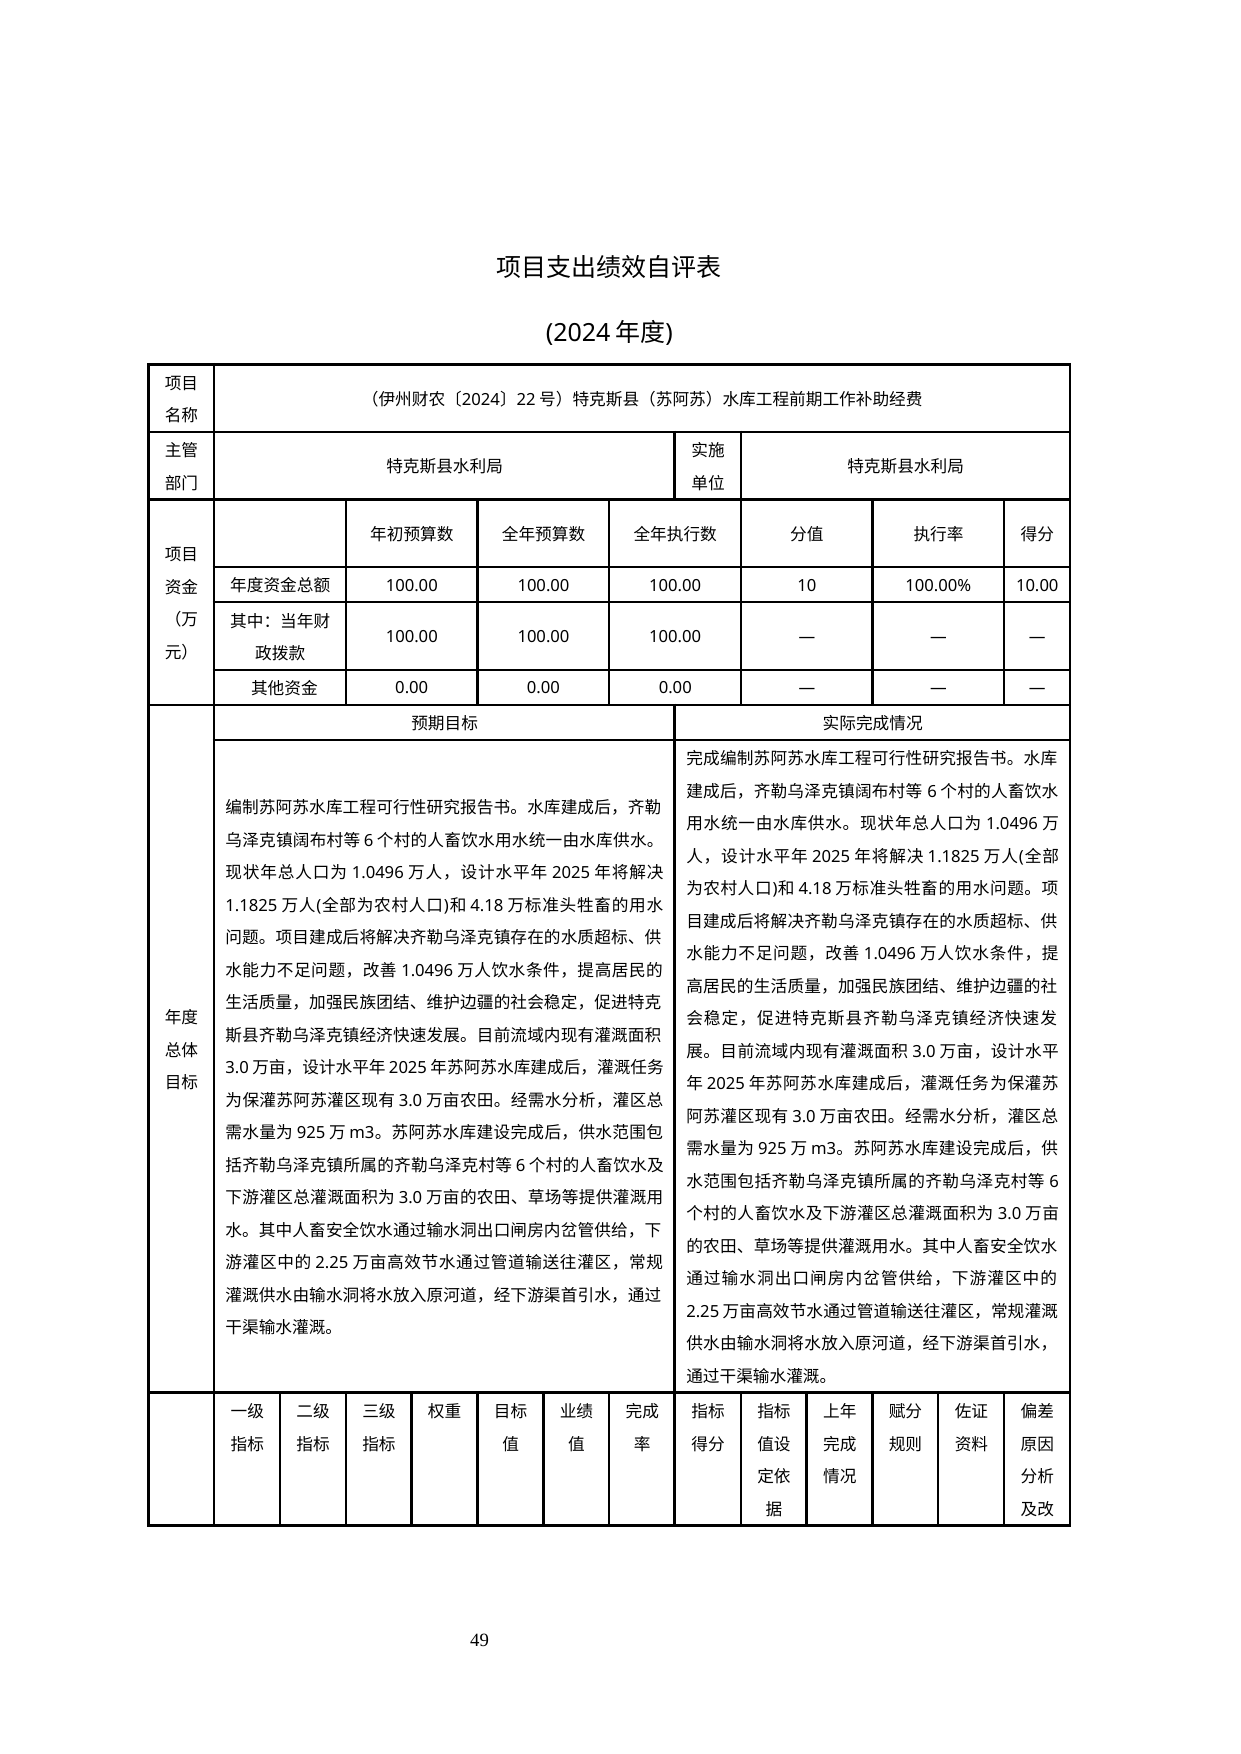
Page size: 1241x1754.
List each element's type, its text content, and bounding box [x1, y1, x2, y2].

table_cell 10 [742, 568, 871, 601]
table_cell 得分 [1005, 501, 1069, 566]
table_cell 全年预算数 [479, 501, 608, 566]
table_cell — [874, 603, 1003, 668]
table_cell [215, 501, 345, 566]
table_cell 项目资金（万元） [150, 501, 213, 703]
table_cell — [874, 671, 1003, 703]
table_cell 100.00 [479, 568, 608, 601]
table_cell 0.00 [610, 671, 740, 703]
table_cell 三级指标 [347, 1394, 410, 1524]
table_cell — [1005, 671, 1069, 703]
table_cell 佐证资料 [939, 1394, 1003, 1524]
table_cell 0.00 [347, 671, 476, 703]
table_cell 预期目标 [215, 706, 673, 739]
table_cell 100.00 [347, 603, 476, 668]
table_cell 指标值设定依据 [742, 1394, 805, 1524]
table_cell 年度总体目标 [150, 706, 213, 1391]
table_cell （伊州财农〔2024〕22号）特克斯县（苏阿苏）水库工程前期工作补助经费 [215, 366, 1069, 431]
table_cell — [1005, 603, 1069, 668]
table_cell 100.00 [610, 603, 740, 668]
table_cell [150, 1394, 213, 1524]
table_cell 其中：当年财政拨款 [215, 603, 345, 668]
table_cell 100.00 [347, 568, 476, 601]
table_cell — [742, 671, 871, 703]
table_cell 执行率 [874, 501, 1003, 566]
table_cell 年度资金总额 [215, 568, 345, 601]
table_cell 特克斯县水利局 [215, 433, 673, 498]
table_cell 年初预算数 [347, 501, 476, 566]
table_cell 主管部门 [150, 433, 213, 498]
table_cell 项目名称 [150, 366, 213, 431]
table_cell 实际完成情况 [676, 706, 1069, 739]
table_cell 完成编制苏阿苏水库工程可行性研究报告书。水库建成后，齐勒乌泽克镇阔布村等6个村的人畜饮水用水统一由水库供水。现状年总人口为1.0496万人，设计水平年2025年将解决1.1825万人(全部为农村人口)和4.18万标准头牲畜的用水问题。项目建成后将解决齐勒乌泽克镇存在的水质超标、供水能力不足问题，改善1.0496万人饮水条件，提高居民的生活质量，加强民族团结、维护边疆的社会稳定，促进特克斯县齐勒乌泽克镇经济快速发展。目前流域内现有灌溉面积3.0万亩，设计水平年2025年苏阿苏水库建成后，灌溉任务为保灌苏阿苏灌区现有3.0万亩农田。经需水分析，灌区总需水量为925万m3。苏阿苏水库建设完成后，供水范围包括齐勒乌泽克镇所属的齐勒乌泽克村等6个村的人畜饮水及下游灌区总灌溉面积为3.0万亩的农田、草场等提供灌溉用水。其中人畜安全饮水通过输水洞出口闸房内岔管供给，下游灌区中的2.25万亩高效节水通过管道输送往灌区，常规灌溉供水由输水洞将水放入原河道，经下游渠首引水，通过干渠输水灌溉。 [676, 741, 1069, 1391]
table_cell 一级指标 [215, 1394, 279, 1524]
table_cell 偏差原因分析及改进措施 [1005, 1394, 1069, 1524]
table_cell 指标得分 [676, 1394, 740, 1524]
table_cell 0.00 [479, 671, 608, 703]
table_cell 10.00 [1005, 568, 1069, 601]
table_cell 特克斯县水利局 [742, 433, 1069, 498]
table_cell 分值 [742, 501, 871, 566]
table_cell 赋分规则 [874, 1394, 937, 1524]
table_cell 全年执行数 [610, 501, 740, 566]
table_cell 完成率 [610, 1394, 673, 1524]
table_cell 其他资金 [215, 671, 345, 703]
table_cell 业绩值 [545, 1394, 608, 1524]
table_cell 权重 [413, 1394, 476, 1524]
table_cell 100.00 [479, 603, 608, 668]
table_cell 100.00 [610, 568, 740, 601]
table_cell 目标值 [479, 1394, 542, 1524]
table_cell 二级指标 [281, 1394, 345, 1524]
table_cell 上年完成情况 [808, 1394, 871, 1524]
table_cell 编制苏阿苏水库工程可行性研究报告书。水库建成后，齐勒乌泽克镇阔布村等6个村的人畜饮水用水统一由水库供水。现状年总人口为1.0496万人，设计水平年2025年将解决1.1825万人(全部为农村人口)和4.18万标准头牲畜的用水问题。项目建成后将解决齐勒乌泽克镇存在的水质超标、供水能力不足问题，改善1.0496万人饮水条件，提高居民的生活质量，加强民族团结、维护边疆的社会稳定，促进特克斯县齐勒乌泽克镇经济快速发展。目前流域内现有灌溉面积3.0万亩，设计水平年2025年苏阿苏水库建成后，灌溉任务为保灌苏阿苏灌区现有3.0万亩农田。经需水分析，灌区总需水量为925万m3。苏阿苏水库建设完成后，供水范围包括齐勒乌泽克镇所属的齐勒乌泽克村等6个村的人畜饮水及下游灌区总灌溉面积为3.0万亩的农田、草场等提供灌溉用水。其中人畜安全饮水通过输水洞出口闸房内岔管供给，下游灌区中的2.25万亩高效节水通过管道输送往灌区，常规灌溉供水由输水洞将水放入原河道，经下游渠首引水，通过干渠输水灌溉。 [215, 741, 673, 1391]
table_header 项目支出绩效自评表 [148, 233, 1070, 298]
table_cell 100.00% [874, 568, 1003, 601]
table_cell — [742, 603, 871, 668]
table_cell (2024年度) [148, 298, 1070, 363]
table_cell 实施单位 [676, 433, 740, 498]
